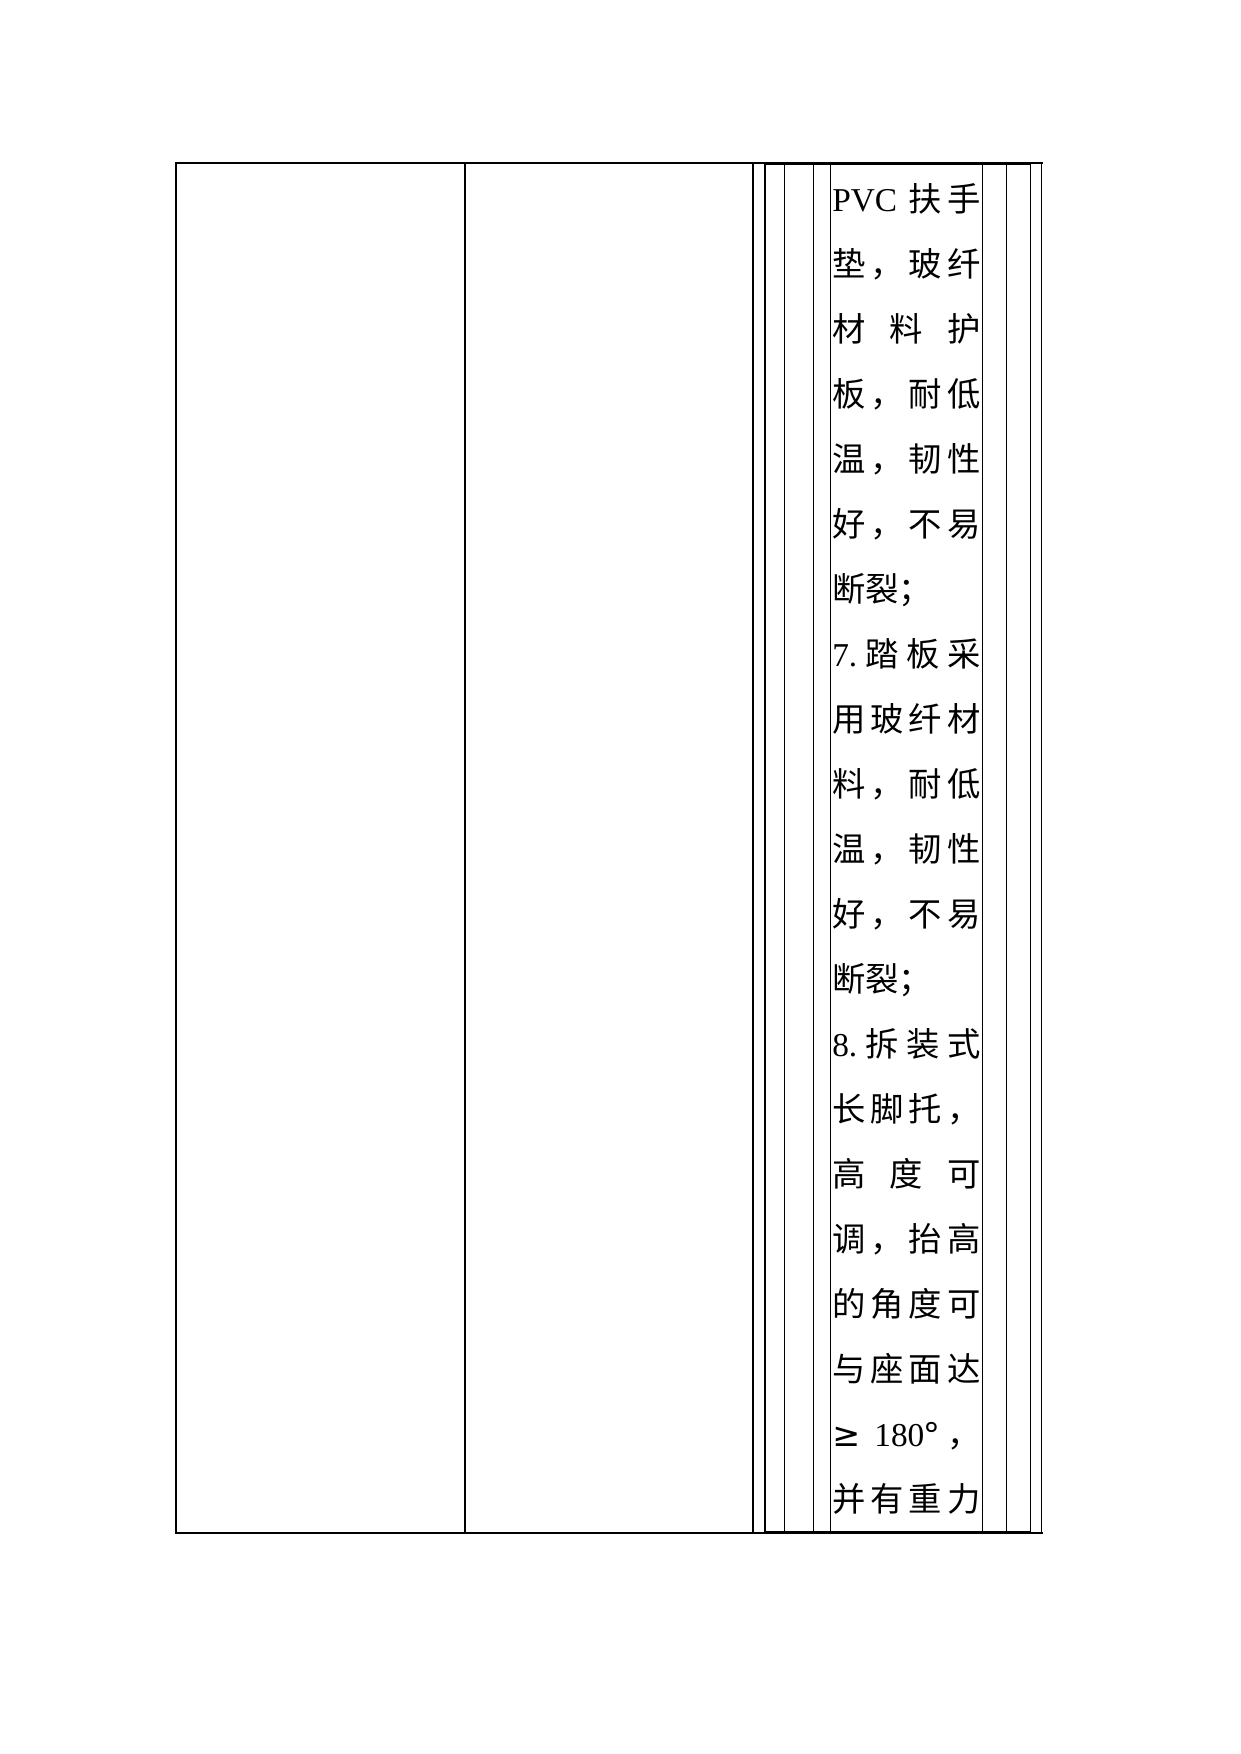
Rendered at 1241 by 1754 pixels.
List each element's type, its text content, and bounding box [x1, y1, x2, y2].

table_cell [983, 165, 1006, 1531]
table_cell [177, 164, 464, 1532]
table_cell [814, 165, 830, 1531]
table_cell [766, 165, 784, 1531]
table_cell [831, 165, 982, 1531]
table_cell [1031, 164, 1041, 1532]
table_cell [785, 165, 813, 1531]
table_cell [1007, 165, 1030, 1531]
table_cell 2 [466, 164, 752, 1532]
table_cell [754, 164, 764, 1532]
